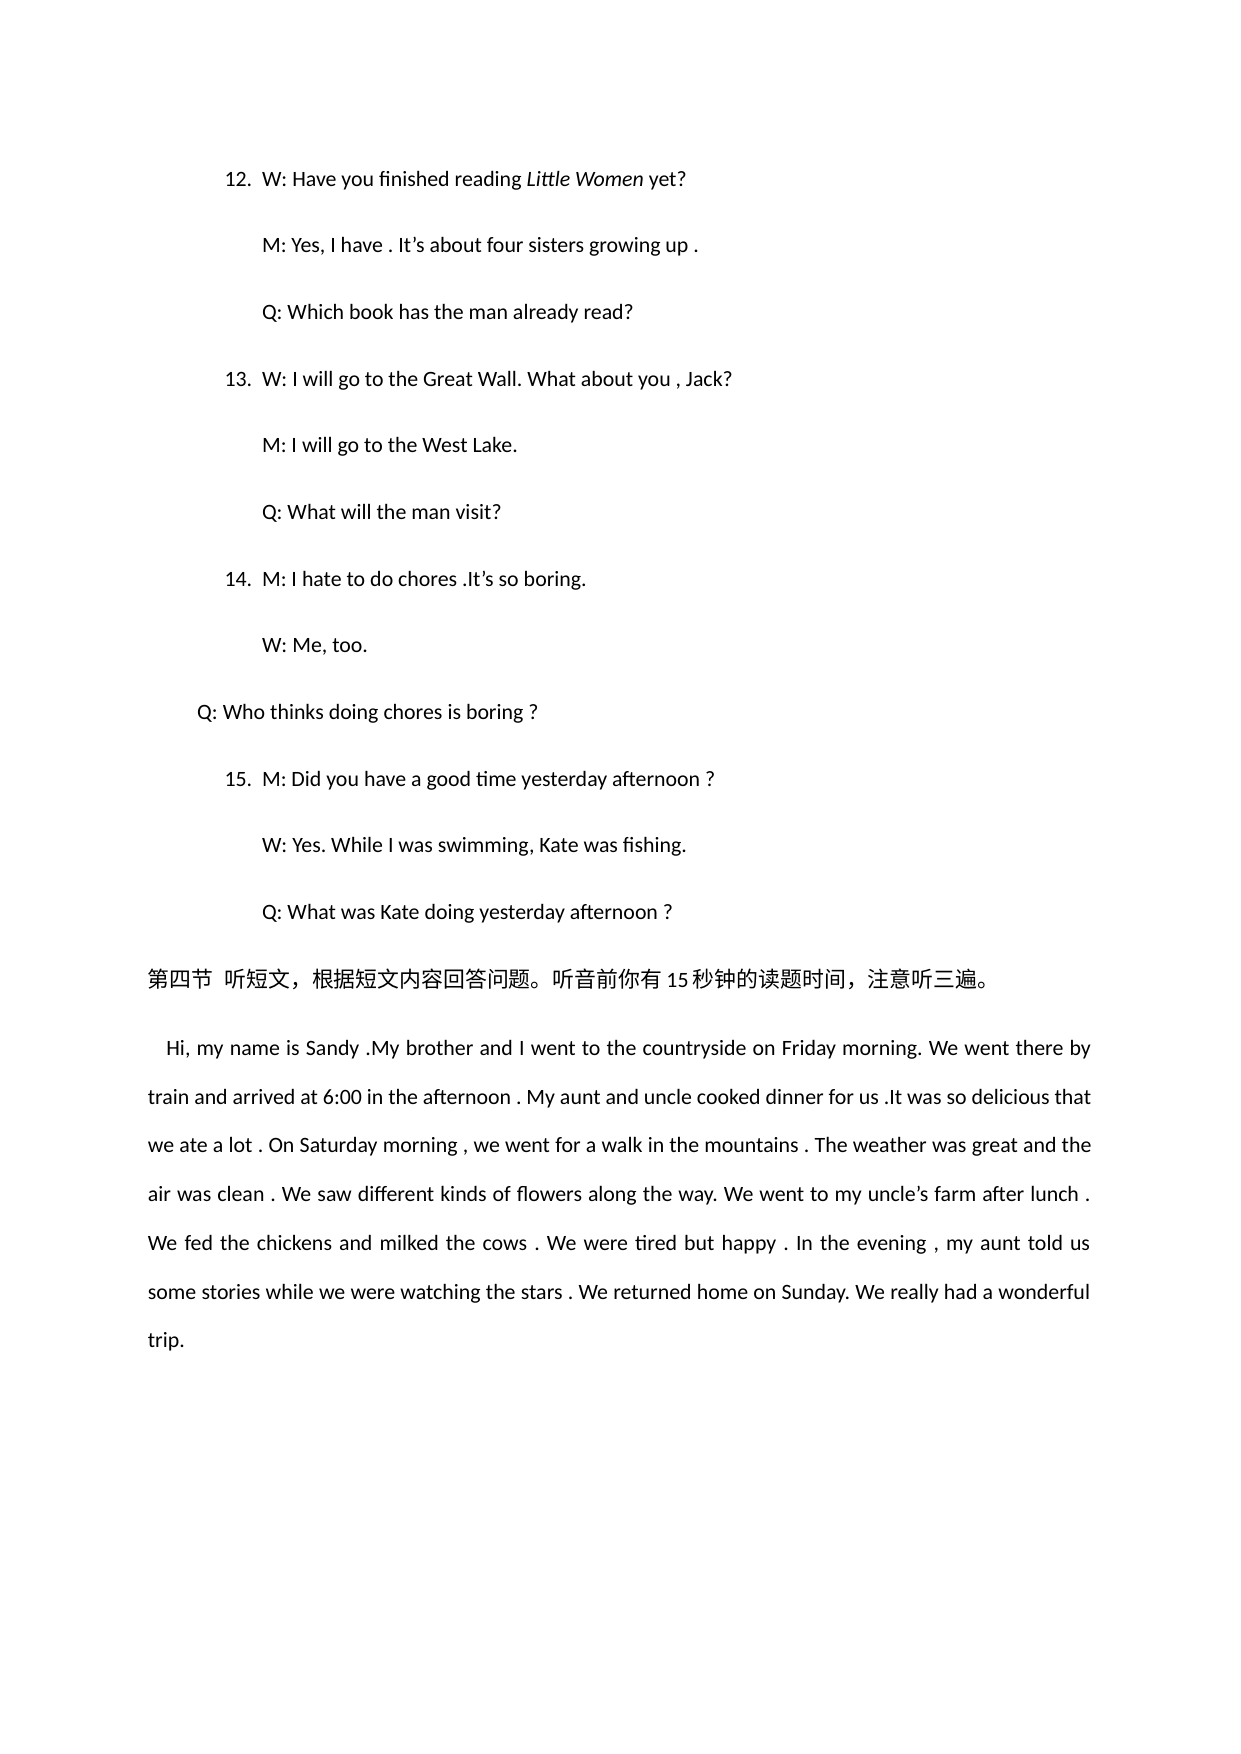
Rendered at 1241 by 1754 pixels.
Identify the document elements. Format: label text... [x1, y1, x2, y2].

list M: Yes, I have . It’s about four sisters growing up . [262, 229, 1092, 261]
list W: Me, too. [262, 629, 1092, 661]
list M: Did you have a good time yesterday afternoon ? [224, 762, 1092, 794]
list Q: What will the man visit? [262, 495, 1092, 528]
list W: Yes. While I was swimming, Kate was fishing. [262, 829, 1092, 861]
text Q: Who thinks doing chores is boring ? [148, 695, 1092, 728]
list 听短文，根据短文内容回答问题。听音前你有15秒钟的读题时间，注意听三遍。 [148, 962, 1092, 994]
list W: I will go to the Great Wall. What about you , Jack? [224, 362, 1092, 394]
list Q: Which book has the man already read? [262, 295, 1092, 328]
list M: I will go to the West Lake. [262, 429, 1092, 461]
list W: Have you finished reading Little Women yet? [224, 162, 1092, 194]
list M: I hate to do chores .It’s so boring. [224, 562, 1092, 594]
text Hi, my name is Sandy .My brother and I went to the countryside on Friday morning. We went there by train and arrived at 6:00 in the afternoon . My aunt and uncle cooked dinner for us .It was so delicious that we ate a lot . On Saturday morning , we went for a walk in the mountains . The weather was great and the air was clean . We saw different kinds of flowers along the way. We went to my uncle’s farm after lunch . We fed the chickens and milked the cows . We were tired but happy . In the evening , my aunt told us some stories while we were watching the stars . We returned home on Sunday. We really had a wonderful trip. [148, 1031, 1092, 1356]
list Q: What was Kate doing yesterday afternoon ? [262, 895, 1092, 928]
